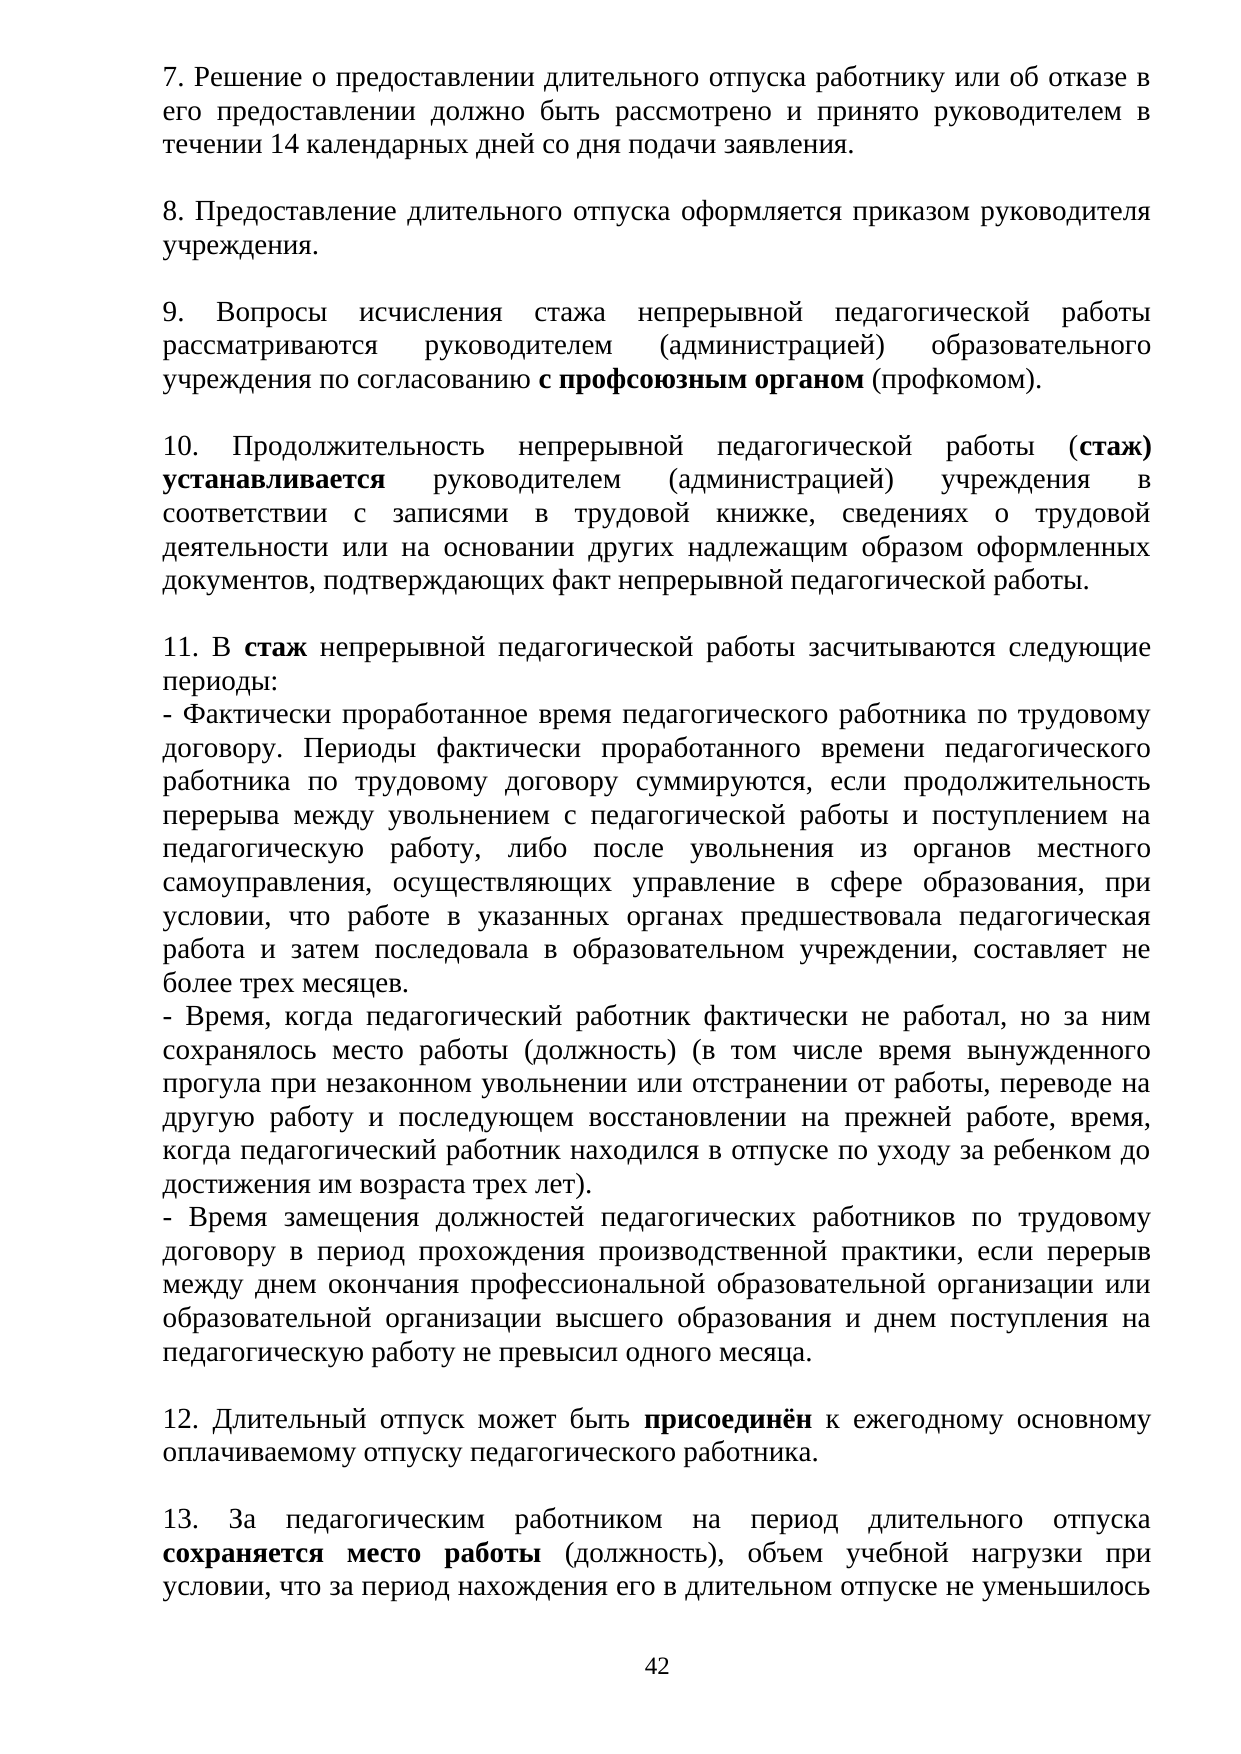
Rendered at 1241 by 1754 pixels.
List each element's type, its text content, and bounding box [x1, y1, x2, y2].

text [162, 1501, 1152, 1602]
text - Время, когда педагогический работник фактически не работал, но за ним сохранялось место работы (должность) (в том числе время вынужденного прогула при незаконном увольнении или отстранении от работы, переводе на другую работу и последующем восстановлении на прежней работе, время, когда педагогический работник находился в отпуске по уходу за ребенком до достижения им возраста трех лет). [162, 998, 1152, 1199]
text 7. Решение о предоставлении длительного отпуска работнику или об отказе в его предоставлении должно быть рассмотрено и принято руководителем в течении 14 календарных дней со дня подачи заявления. [162, 59, 1152, 160]
text 12. Длительный отпуск может быть присоединён к ежегодному основному оплачиваемому отпуску педагогического работника. [162, 1401, 1152, 1468]
text - Фактически проработанное время педагогического работника по трудовому договору. Периоды фактически проработанного времени педагогического работника по трудовому договору суммируются, если продолжительность перерыва между увольнением с педагогической работы и поступлением на педагогическую работу, либо после увольнения из органов местного самоуправления, осуществляющих управление в сфере образования, при условии, что работе в указанных органах предшествовала педагогическая работа и затем последовала в образовательном учреждении, составляет не более трех месяцев. [162, 696, 1152, 998]
text 10. Продолжительность непрерывной педагогической работы (стаж) устанавливается руководителем (администрацией) учреждения в соответствии с записями в трудовой книжке, сведениях о трудовой деятельности или на основании других надлежащим образом оформленных документов, подтверждающих факт непрерывной педагогической работы. [162, 428, 1152, 596]
text - Время замещения должностей педагогических работников по трудовому договору в период прохождения производственной практики, если перерыв между днем окончания профессиональной образовательной организации или образовательной организации высшего образования и днем поступления на педагогическую работу не превысил одного месяца. [162, 1199, 1152, 1367]
text 11. В стаж непрерывной педагогической работы засчитываются следующие периоды: [162, 629, 1152, 696]
text 9. Вопросы исчисления стажа непрерывной педагогической работы рассматриваются руководителем (администрацией) образовательного учреждения по согласованию с профсоюзным органом (профкомом). [162, 294, 1152, 394]
text 8. Предоставление длительного отпуска оформляется приказом руководителя учреждения. [162, 193, 1152, 260]
